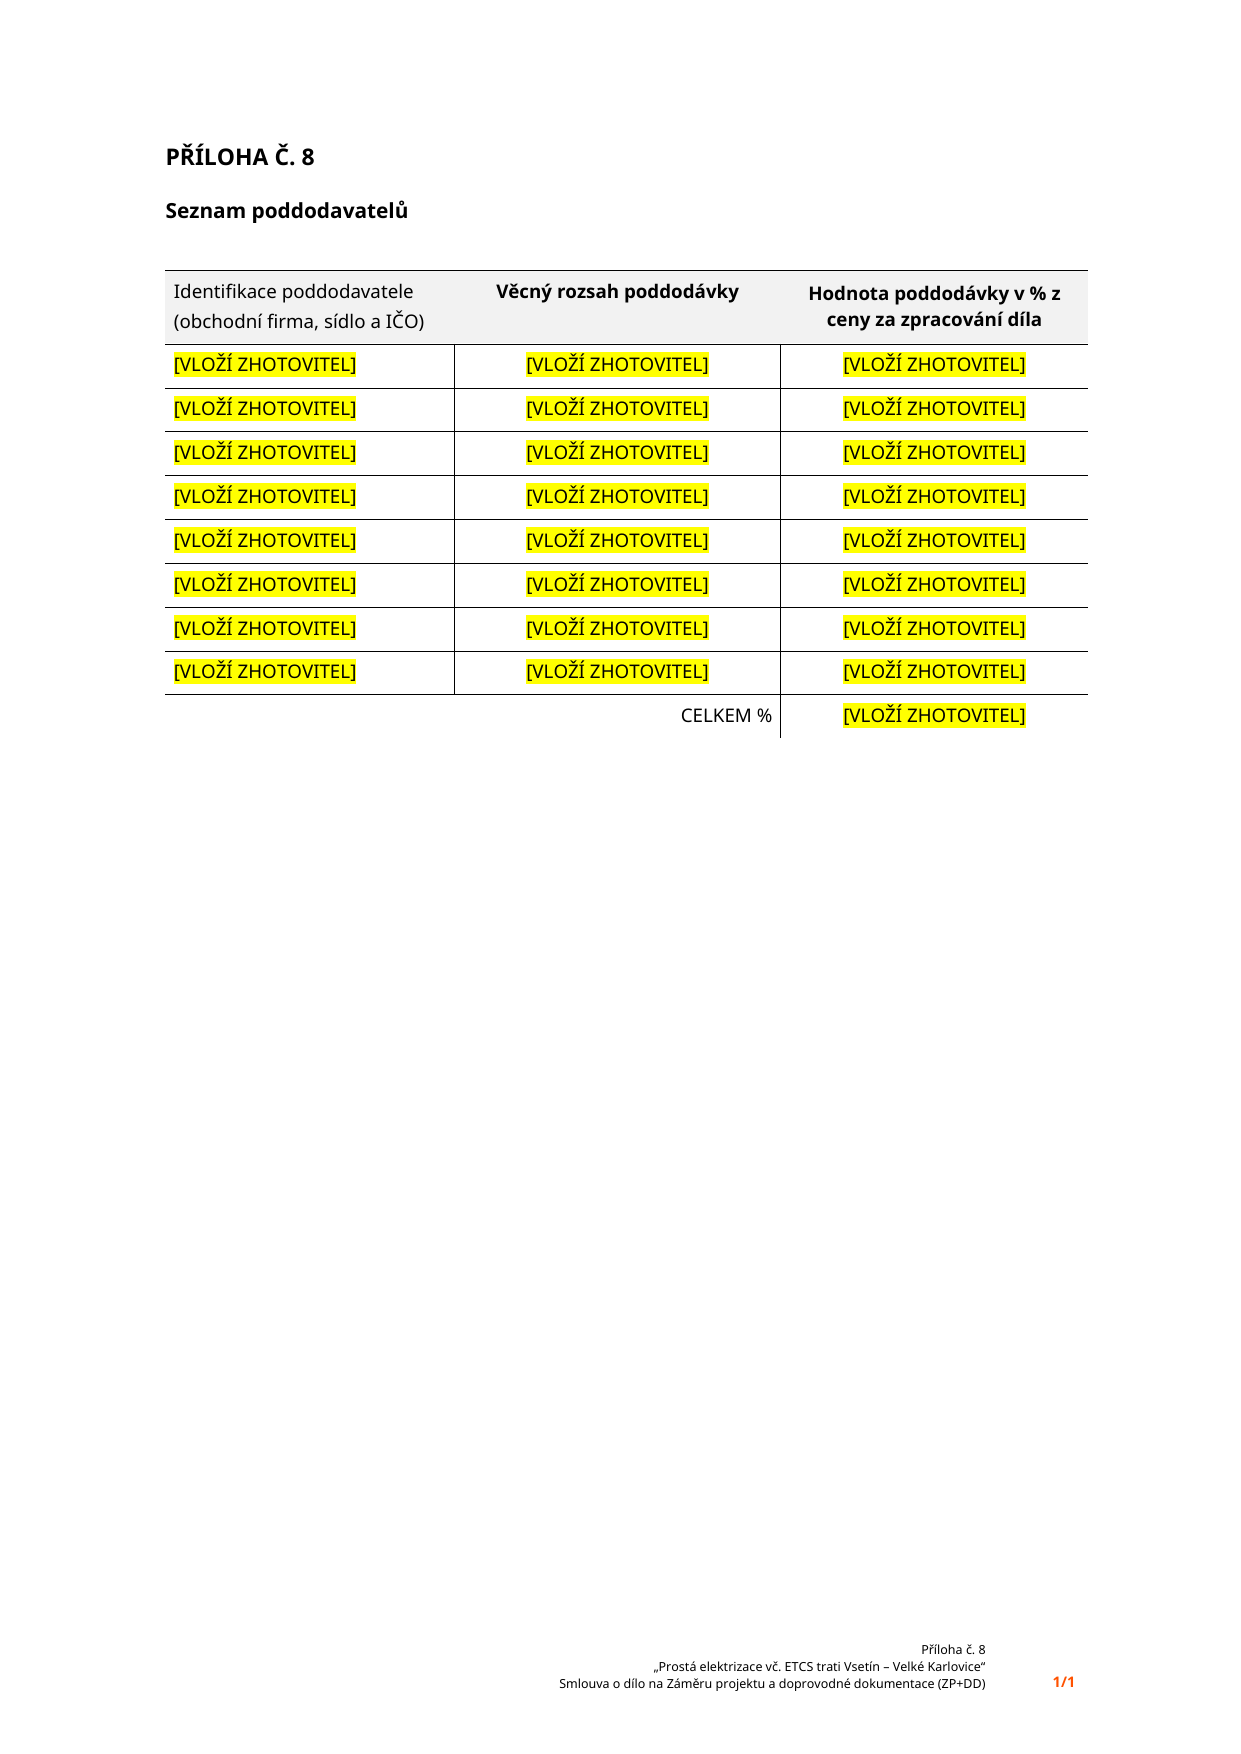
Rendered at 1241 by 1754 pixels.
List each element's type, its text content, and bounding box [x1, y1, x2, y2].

table_cell [VLOŽÍ ZHOTOVITEL] [455, 432, 780, 475]
table_cell [VLOŽÍ ZHOTOVITEL] [165, 564, 454, 607]
table_cell [VLOŽÍ ZHOTOVITEL] [455, 652, 780, 694]
table_cell [VLOŽÍ ZHOTOVITEL] [165, 345, 454, 387]
table_cell [VLOŽÍ ZHOTOVITEL] [781, 432, 1088, 475]
table_header Věcný rozsah poddodávky [454, 271, 780, 343]
text Seznam poddodavatelů [165, 197, 1075, 225]
table_cell [VLOŽÍ ZHOTOVITEL] [455, 345, 780, 387]
table_cell [VLOŽÍ ZHOTOVITEL] [165, 652, 454, 694]
table_cell CELKEM % [165, 695, 780, 738]
table_cell [VLOŽÍ ZHOTOVITEL] [455, 389, 780, 431]
table_cell [VLOŽÍ ZHOTOVITEL] [781, 520, 1088, 563]
table_header Identifikace poddodavatele (obchodní firma, sídlo a IČO) [165, 271, 454, 343]
table_cell [VLOŽÍ ZHOTOVITEL] [781, 476, 1088, 519]
table_cell [VLOŽÍ ZHOTOVITEL] [455, 564, 780, 607]
text Příloha č. 8 [165, 141, 1075, 173]
table_cell [VLOŽÍ ZHOTOVITEL] [165, 432, 454, 475]
table_header Hodnota poddodávky v % z ceny za zpracování díla [780, 271, 1088, 343]
table_cell [VLOŽÍ ZHOTOVITEL] [781, 608, 1088, 651]
table_cell [VLOŽÍ ZHOTOVITEL] [781, 652, 1088, 694]
table_cell [VLOŽÍ ZHOTOVITEL] [165, 520, 454, 563]
table_cell [VLOŽÍ ZHOTOVITEL] [165, 476, 454, 519]
table_cell [VLOŽÍ ZHOTOVITEL] [165, 389, 454, 431]
table_cell [VLOŽÍ ZHOTOVITEL] [455, 520, 780, 563]
table_cell [VLOŽÍ ZHOTOVITEL] [165, 608, 454, 651]
table_cell [VLOŽÍ ZHOTOVITEL] [781, 564, 1088, 607]
table_cell [VLOŽÍ ZHOTOVITEL] [455, 608, 780, 651]
table_cell [VLOŽÍ ZHOTOVITEL] [781, 389, 1088, 431]
table_cell [VLOŽÍ ZHOTOVITEL] [455, 476, 780, 519]
table_cell [VLOŽÍ ZHOTOVITEL] [781, 345, 1088, 387]
table_cell [VLOŽÍ ZHOTOVITEL] [781, 695, 1088, 738]
